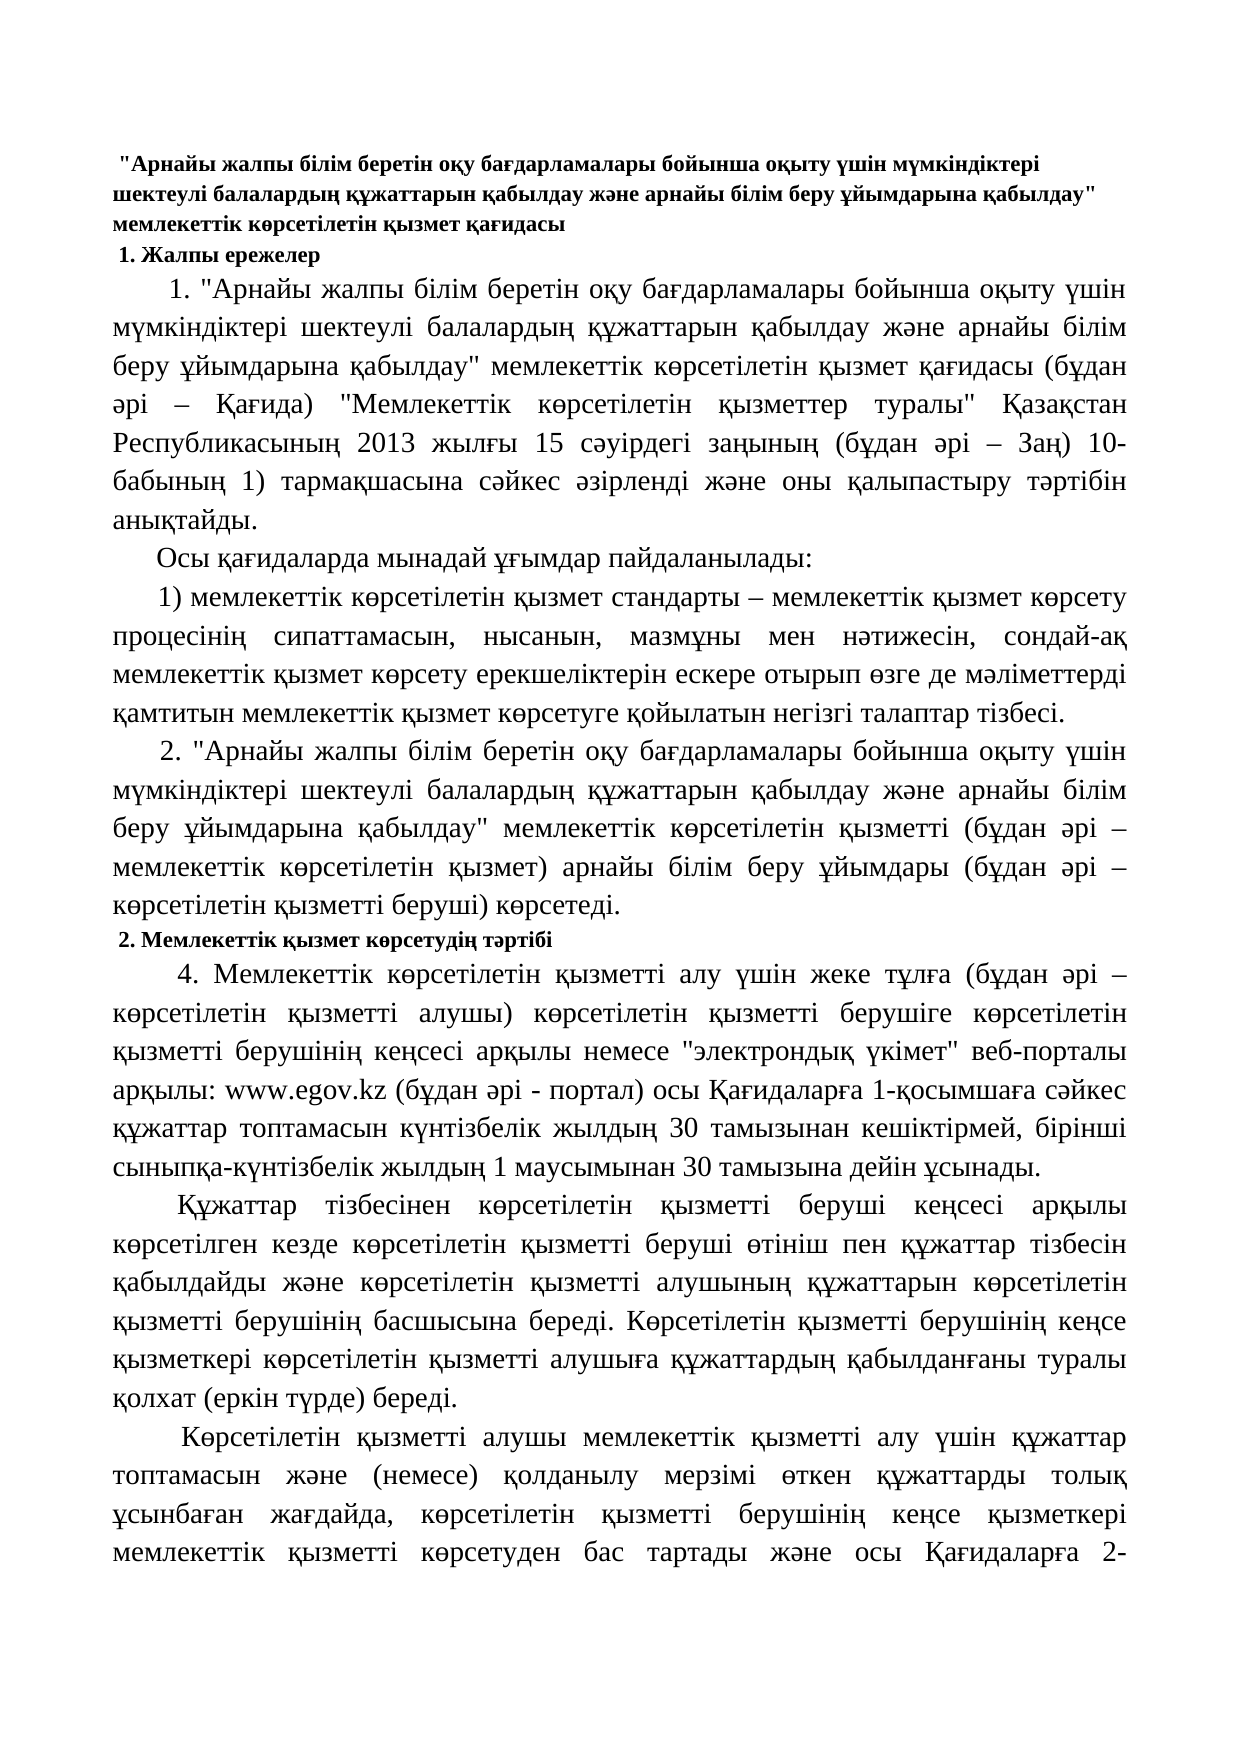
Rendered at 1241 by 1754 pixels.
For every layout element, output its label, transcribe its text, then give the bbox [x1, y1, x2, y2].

text 1) мемлекеттік көрсетілетін қызмет стандарты – мемлекеттік қызмет көрсету процесінің сипаттамасын, нысанын, мазмұны мен нәтижесін, сондай-ақ мемлекеттік қызмет көрсету ерекшеліктерін ескере отырып өзге де мәліметтерді қамтитын мемлекеттік қызмет көрсетуге қойылатын негізгі талаптар тізбесі. [112, 579, 1128, 728]
text 2. "Арнайы жалпы білім беретін оқу бағдарламалары бойынша оқыту үшін мүмкіндіктері шектеулі балалардың құжаттарын қабылдау және арнайы білім беру ұйымдарына қабылдау" мемлекеттік көрсетілетін қызметті (бұдан әрі – мемлекеттік көрсетілетін қызмет) арнайы білім беру ұйымдары (бұдан әрі – көрсетілетін қызметті беруші) көрсетеді. [112, 733, 1128, 921]
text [112, 1419, 1128, 1568]
text 1. Жалпы ережелер [112, 241, 1128, 267]
text Осы қағидаларда мынадай ұғымдар пайдаланылады: [112, 541, 1128, 574]
text 4. Мемлекеттік көрсетілетін қызметті алу үшін жеке тұлға (бұдан әрі – көрсетілетін қызметті алушы) көрсетілетін қызметті берушіге көрсетілетін қызметті берушінің кеңсесі арқылы немесе "электрондық үкімет" веб-порталы арқылы: www.egov.kz (бұдан әрі - портал) осы Қағидаларға 1-қосымшаға сәйкес құжаттар топтамасын күнтізбелік жылдың 30 тамызынан кешіктірмей, бірінші сыныпқа-күнтізбелік жылдың 1 маусымынан 30 тамызына дейін ұсынады. [112, 956, 1128, 1182]
text 2. Мемлекеттік қызмет көрсетудің тәртібі [112, 926, 1128, 952]
text "Арнайы жалпы білім беретін оқу бағдарламалары бойынша оқыту үшін мүмкіндіктері шектеулі балалардың құжаттарын қабылдау және арнайы білім беру ұйымдарына қабылдау" мемлекеттік көрсетілетін қызмет қағидасы [112, 150, 1128, 237]
text 1. "Арнайы жалпы білім беретін оқу бағдарламалары бойынша оқыту үшін мүмкіндіктері шектеулі балалардың құжаттарын қабылдау және арнайы білім беру ұйымдарына қабылдау" мемлекеттік көрсетілетін қызмет қағидасы (бұдан әрі – Қағида) "Мемлекеттік көрсетілетін қызметтер туралы" Қазақстан Республикасының 2013 жылғы 15 сәуірдегі заңының (бұдан әрі – Заң) 10-бабының 1) тармақшасына сәйкес әзірленді және оны қалыпастыру тәртібін анықтайды. [112, 271, 1128, 536]
text Құжаттар тізбесінен көрсетілетін қызметті беруші кеңсесі арқылы көрсетілген кезде көрсетілетін қызметті беруші өтініш пен құжаттар тізбесін қабылдайды және көрсетілетін қызметті алушының құжаттарын көрсетілетін қызметті берушінің басшысына береді. Көрсетілетін қызметті берушінің кеңсе қызметкері көрсетілетін қызметті алушыға құжаттардың қабылданғаны туралы қолхат (еркін түрде) береді. [112, 1187, 1128, 1414]
